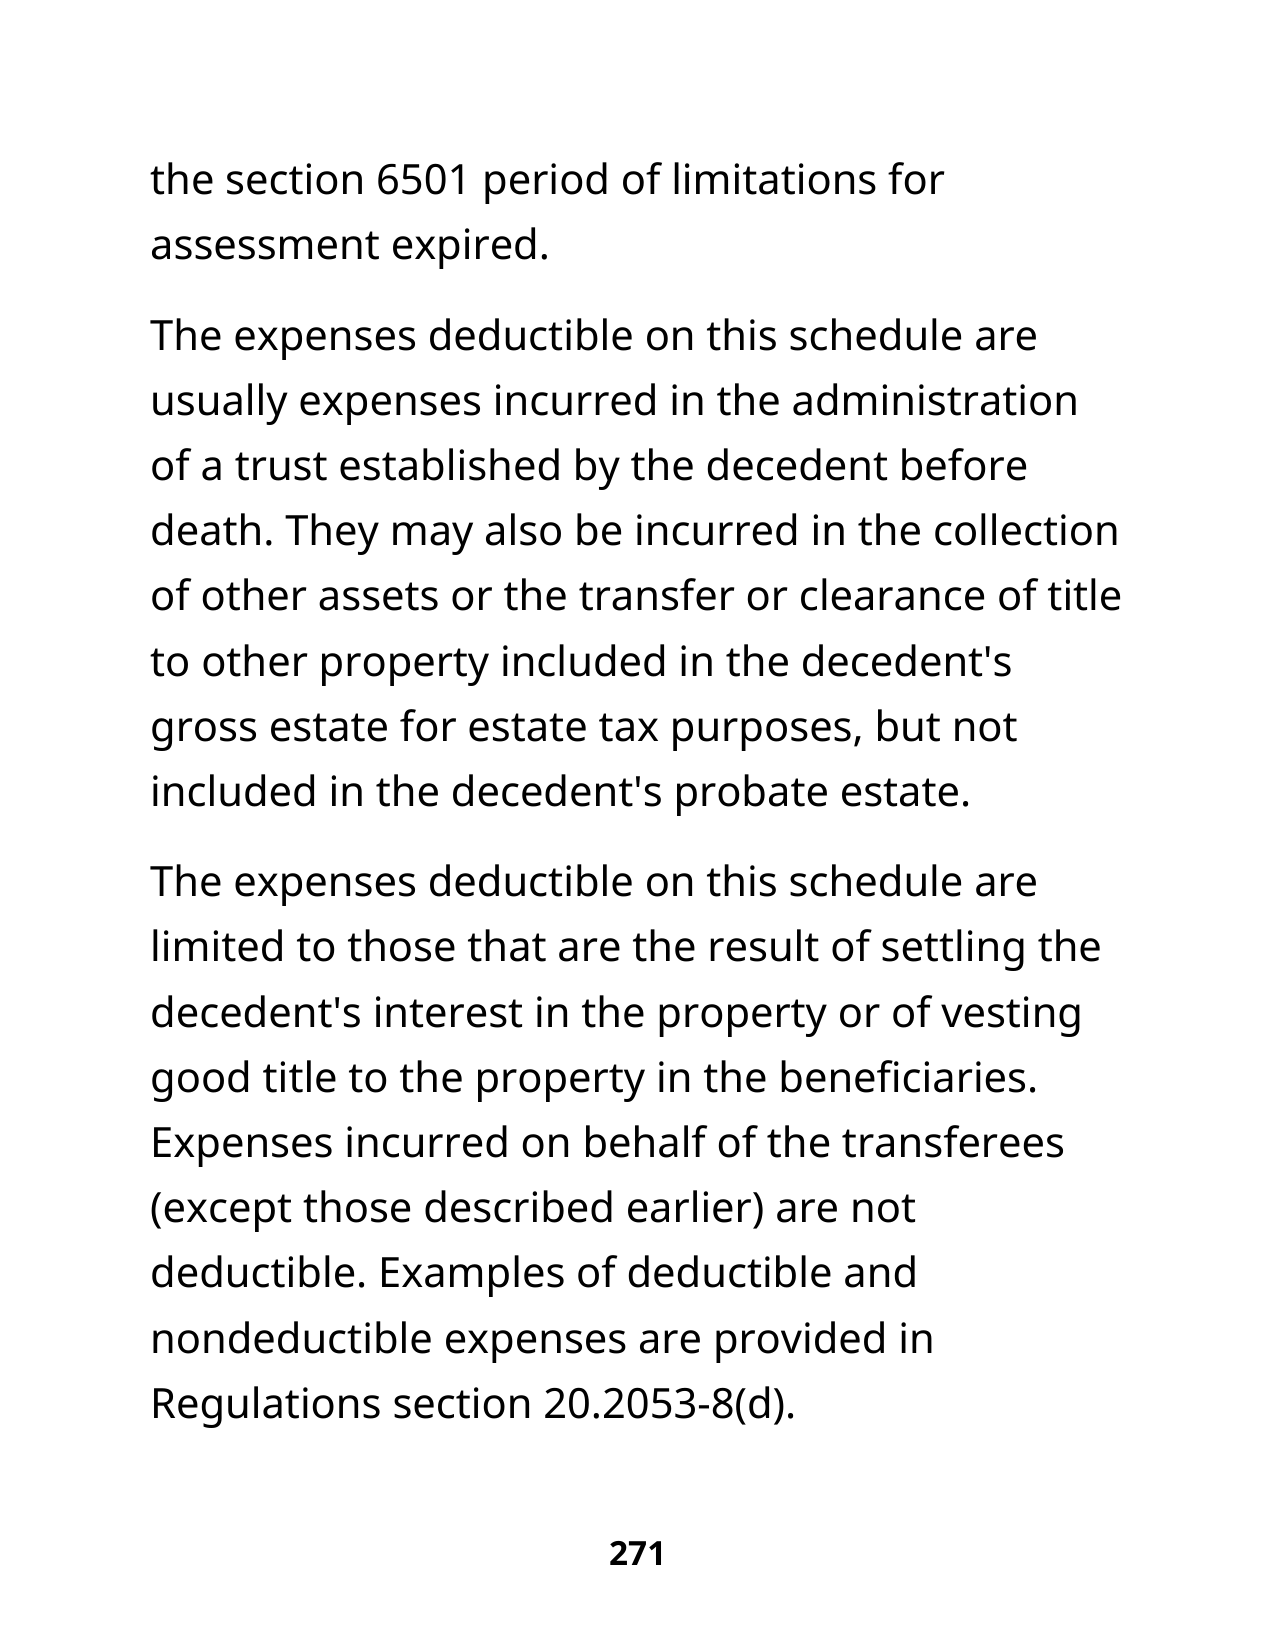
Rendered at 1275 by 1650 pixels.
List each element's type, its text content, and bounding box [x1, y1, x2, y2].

text The expenses deductible on this schedule are usually expenses incurred in the administration of a trust established by the decedent before death. They may also be incurred in the collection of other assets or the transfer or clearance of title to other property included in the decedent's gross estate for estate tax purposes, but not included in the decedent's probate estate. [150, 305, 1125, 819]
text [150, 150, 1125, 272]
text The expenses deductible on this schedule are limited to those that are the result of settling the decedent's interest in the property or of vesting good title to the property in the beneficiaries. Expenses incurred on behalf of the transferees (except those described earlier) are not deductible. Examples of deductible and nondeductible expenses are provided in Regulations section 20.2053-8(d). [150, 852, 1125, 1431]
